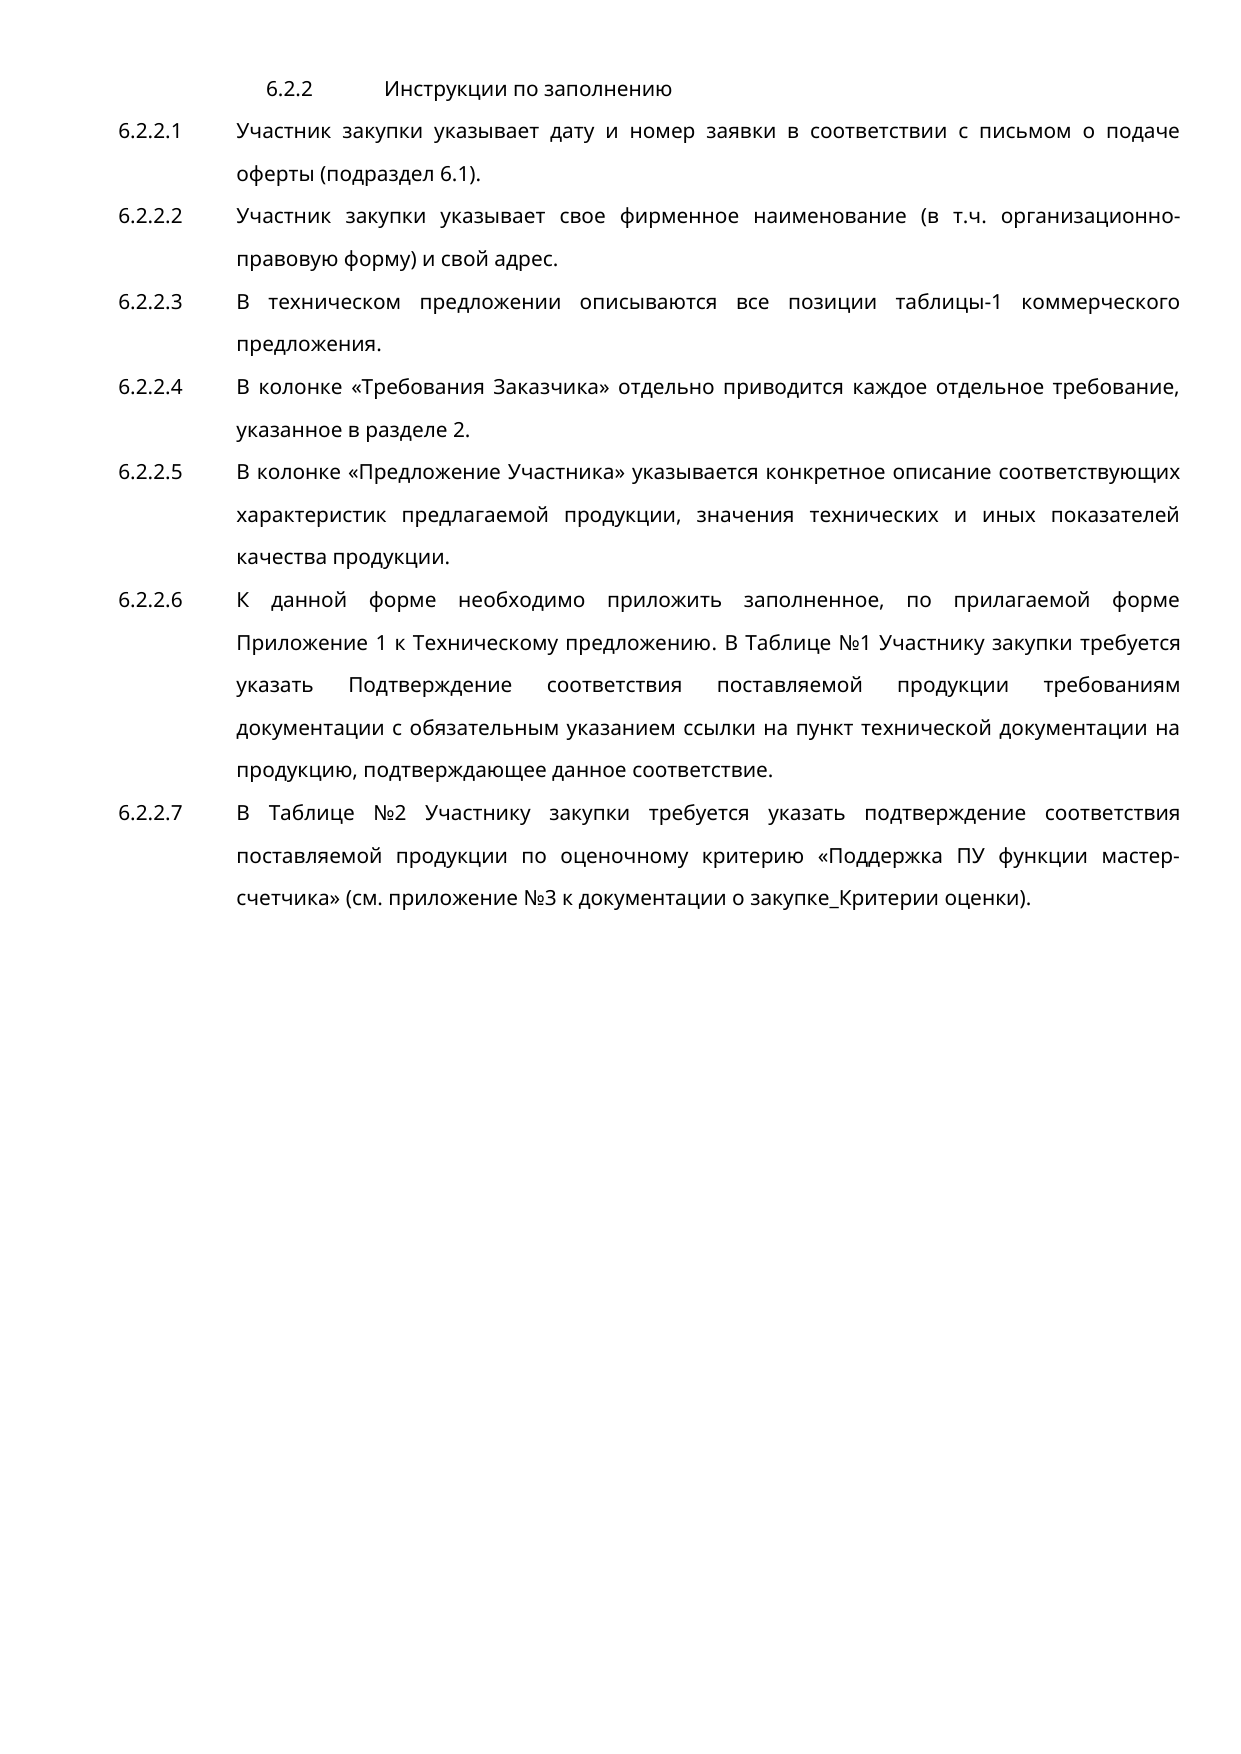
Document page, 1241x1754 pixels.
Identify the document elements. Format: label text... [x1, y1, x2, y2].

list Участник закупки указывает дату и номер заявки в соответствии с письмом о подаче оферты (подраздел 6.1). [118, 116, 1181, 187]
list В техническом предложении описываются все позиции таблицы-1 коммерческого предложения. [118, 287, 1181, 358]
list В колонке «Предложение Участника» указывается конкретное описание соответствующих характеристик предлагаемой продукции, значения технических и иных показателей качества продукции. [118, 457, 1181, 571]
list Инструкции по заполнению [266, 74, 1181, 102]
list В Таблице №2 Участнику закупки требуется указать подтверждение соответствия поставляемой продукции по оценочному критерию «Поддержка ПУ функции мастер-счетчика» (см. приложение №3 к документации о закупке_Критерии оценки). [118, 798, 1181, 912]
list Участник закупки указывает свое фирменное наименование (в т.ч. организационно-правовую форму) и свой адрес. [118, 202, 1181, 273]
list К данной форме необходимо приложить заполненное, по прилагаемой форме Приложение 1 к Техническому предложению. В Таблице №1 Участнику закупки требуется указать Подтверждение соответствия поставляемой продукции требованиям документации с обязательным указанием ссылки на пункт технической документации на продукцию, подтверждающее данное соответствие. [118, 585, 1181, 784]
list В колонке «Требования Заказчика» отдельно приводится каждое отдельное требование, указанное в разделе 2. [118, 372, 1181, 443]
